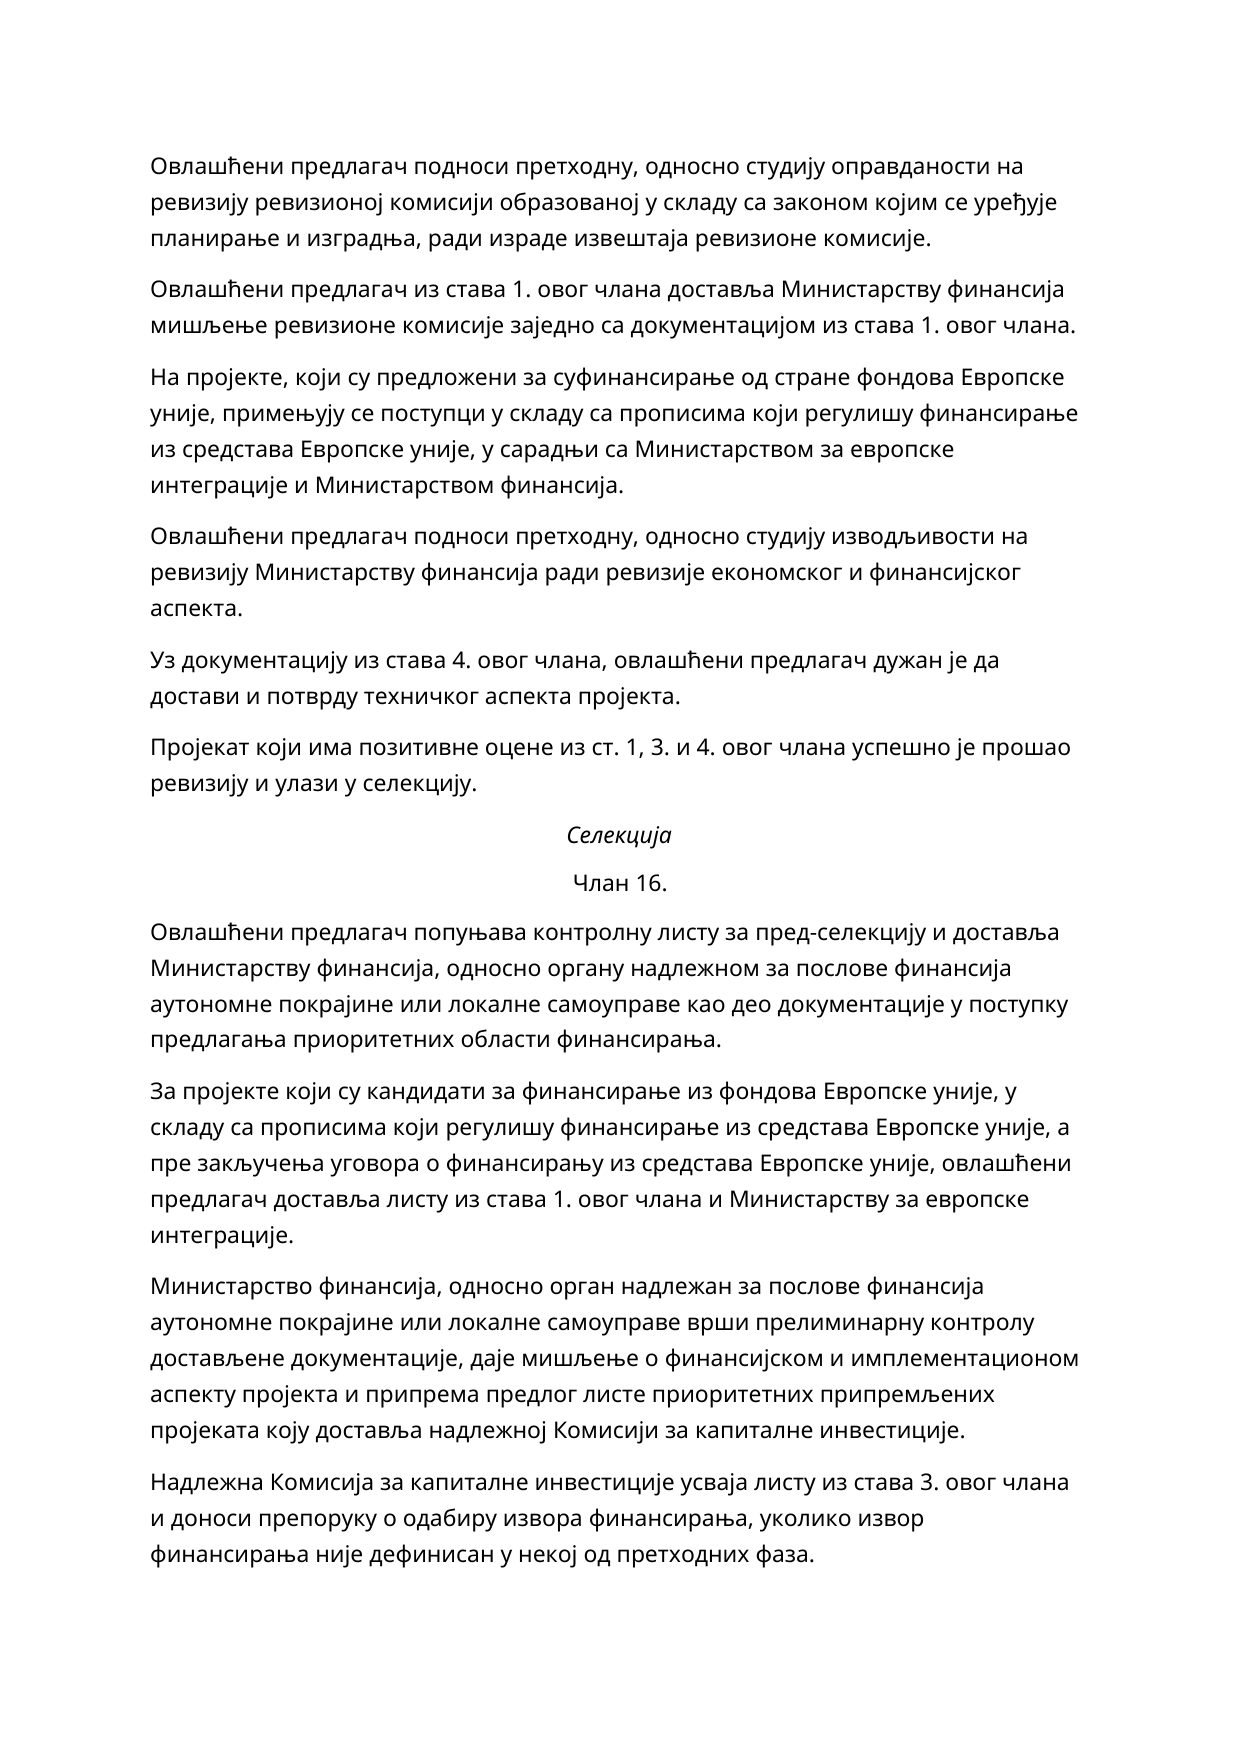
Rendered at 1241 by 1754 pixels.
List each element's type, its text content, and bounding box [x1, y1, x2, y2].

text Овлашћени предлагач подноси претходну, односно студију изводљивости на ревизију Министарству финансија ради ревизије економског и финансијског аспекта. [150, 520, 1090, 623]
text Уз документацију из става 4. овог члана, овлашћени предлагач дужан је да достави и потврду техничког аспекта пројекта. [150, 644, 1090, 711]
text На пројекте, који су предложени за суфинансирање од стране фондова Европске уније, примењују се поступци у складу са прописима који регулишу финансирање из средстава Европске уније, у сарадњи са Министарством за европске интеграције и Министарством финансија. [150, 361, 1090, 500]
text Министарство финансија, односно орган надлежан за послове финансија аутономне покрајине или локалне самоуправе врши прелиминарну контролу достављене документације, даје мишљење о финансијском и имплементационом аспекту пројекта и припрема предлог листе приоритетних припремљених пројеката коју доставља надлежној Комисији за капиталне инвестиције. [150, 1270, 1090, 1445]
text Надлежна Комисија за капиталне инвестиције усваја листу из става 3. овог члана и доноси препоруку о одабиру извора финансирања, уколико извор финансирања није дефинисан у некој од претходних фаза. [150, 1466, 1090, 1569]
text Овлашћени предлагач подноси претходну, односно студију оправданости на ревизију ревизионој комисији образованој у складу са законом којим се уређује планирање и изградња, ради израде извештаја ревизионе комисије. [150, 150, 1090, 253]
text За пројекте који су кандидати за финансирање из фондова Европске уније, у складу са прописима који регулишу финансирање из средстава Европске уније, а пре закључења уговора о финансирању из средстава Европске уније, овлашћени предлагач доставља листу из става 1. овог члана и Министарству за европске интеграције. [150, 1075, 1090, 1250]
text Члан 16. [150, 867, 1090, 898]
text Селекција [150, 819, 1090, 850]
text Овлашћени предлагач из става 1. овог члана доставља Министарству финансија мишљење ревизионе комисије заједно са документацијом из става 1. овог члана. [150, 273, 1090, 341]
text Пројекат који има позитивне оцене из ст. 1, 3. и 4. овог члана успешно је прошао ревизију и улази у селекцију. [150, 731, 1090, 798]
text Овлашћени предлагач попуњава контролну листу за пред-селекцију и доставља Министарству финансија, односно органу надлежном за послове финансија аутономне покрајине или локалне самоуправе као део документације у поступку предлагања приоритетних области финансирања. [150, 916, 1090, 1055]
